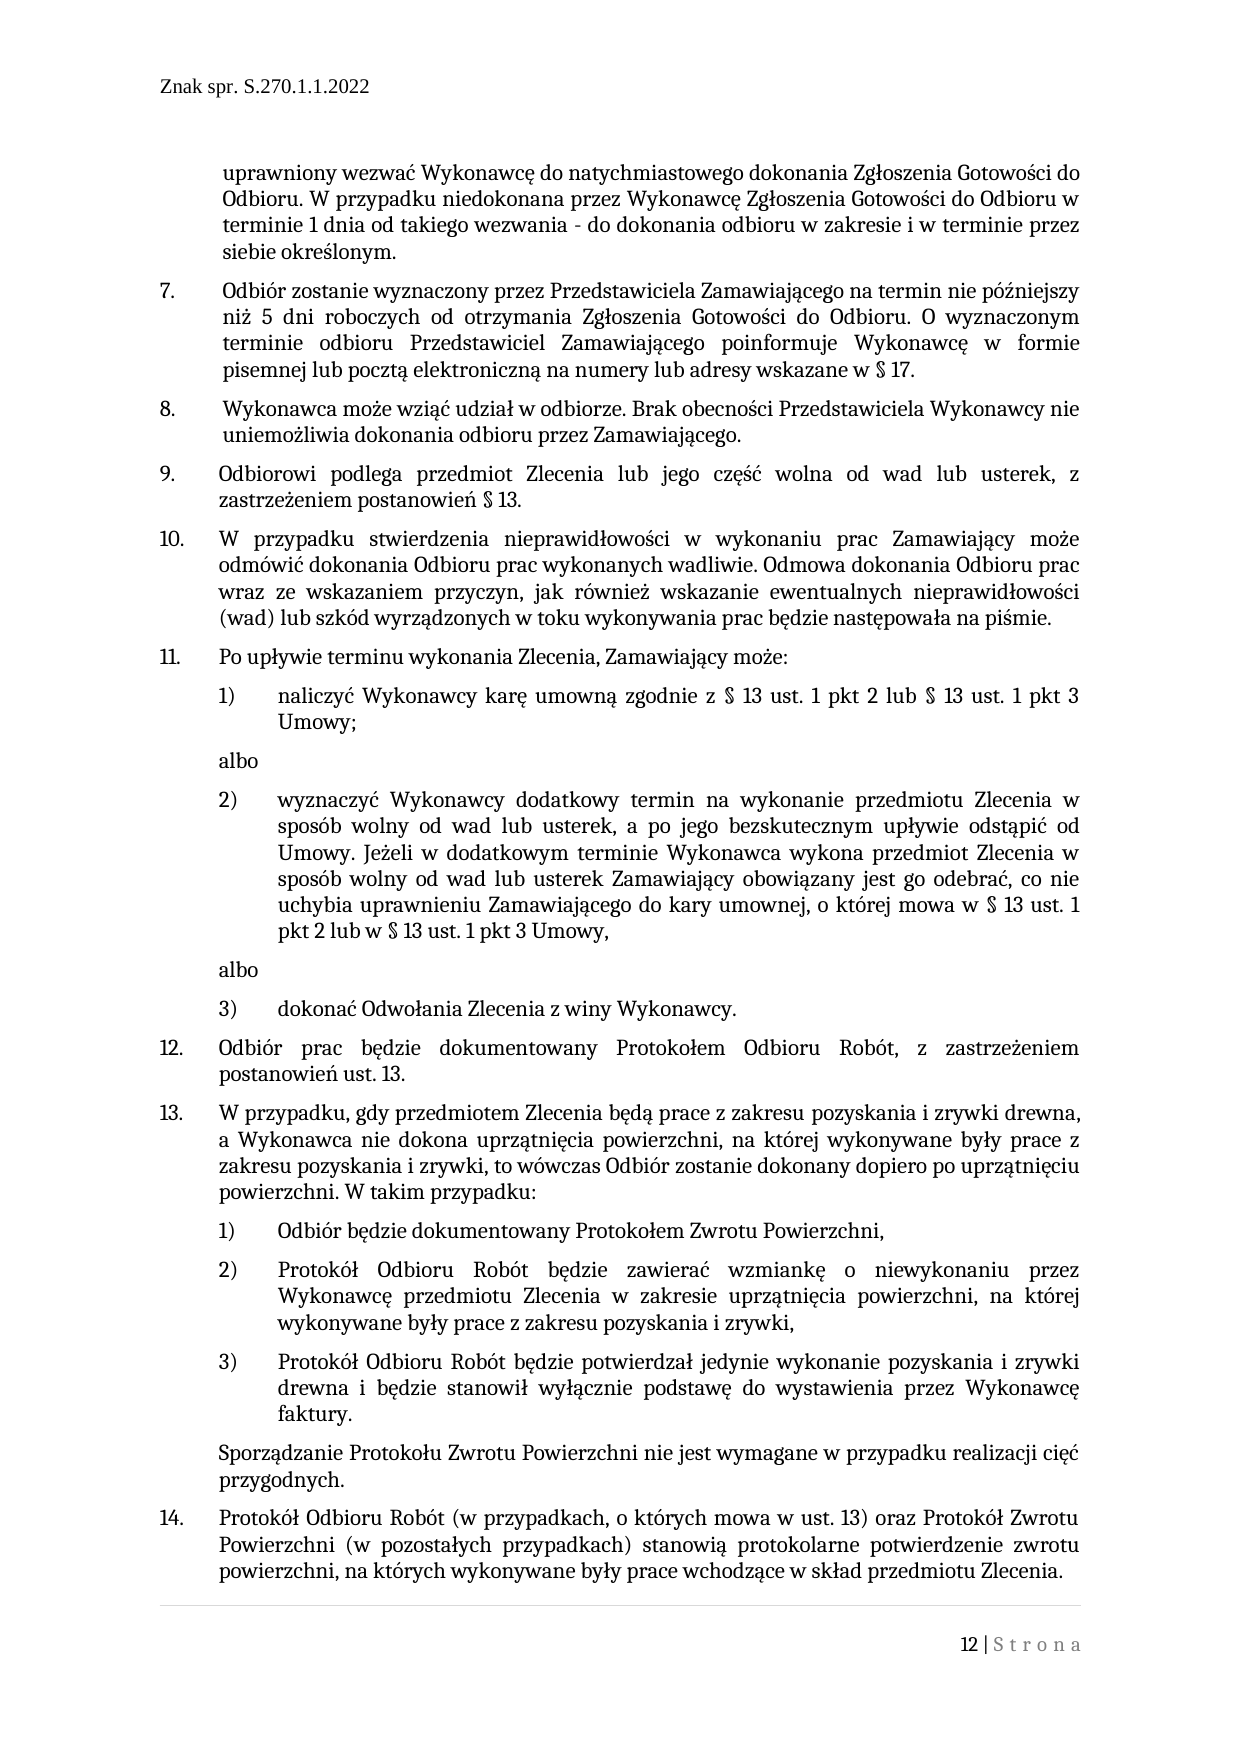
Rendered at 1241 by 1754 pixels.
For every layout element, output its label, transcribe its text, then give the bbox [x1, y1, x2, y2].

text albo [218, 957, 1081, 983]
list Po upływie terminu wykonania Zlecenia, Zamawiający może: [159, 644, 1081, 670]
list Odbiór będzie dokumentowany Protokołem Zwrotu Powierzchni, [218, 1218, 1081, 1244]
list W przypadku stwierdzenia nieprawidłowości w wykonaniu prac Zamawiający może odmówić dokonania Odbioru prac wykonanych wadliwie. Odmowa dokonania Odbioru prac wraz ze wskazaniem przyczyn, jak również wskazanie ewentualnych nieprawidłowości (wad) lub szkód wyrządzonych w toku wykonywania prac będzie następowała na piśmie. [159, 526, 1081, 631]
text albo [218, 748, 1081, 774]
list Odbiorowi podlega przedmiot Zlecenia lub jego część wolna od wad lub usterek, z zastrzeżeniem postanowień § 13. [159, 461, 1081, 513]
list dokonać Odwołania Zlecenia z winy Wykonawcy. [218, 996, 1081, 1022]
list naliczyć Wykonawcy karę umowną zgodnie z § 13 ust. 1 pkt 2 lub § 13 ust. 1 pkt 3 Umowy; [218, 682, 1081, 735]
list Protokół Odbioru Robót będzie potwierdzał jedynie wykonanie pozyskania i zrywki drewna i będzie stanowił wyłącznie podstawę do wystawienia przez Wykonawcę faktury. [218, 1348, 1081, 1427]
list Odbiór prac będzie dokumentowany Protokołem Odbioru Robót, z zastrzeżeniem postanowień ust. 13. [159, 1035, 1081, 1088]
list W przypadku, gdy przedmiotem Zlecenia będą prace z zakresu pozyskania i zrywki drewna, a Wykonawca nie dokona uprzątnięcia powierzchni, na której wykonywane były prace z zakresu pozyskania i zrywki, to wówczas Odbiór zostanie dokonany dopiero po uprzątnięciu powierzchni. W takim przypadku: [159, 1100, 1081, 1206]
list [159, 159, 1081, 265]
list Wykonawca może wziąć udział w odbiorze. Brak obecności Przedstawiciela Wykonawcy nie uniemożliwia dokonania odbioru przez Zamawiającego. [159, 395, 1081, 448]
list Protokół Odbioru Robót będzie zawierać wzmiankę o niewykonaniu przez Wykonawcę przedmiotu Zlecenia w zakresie uprzątnięcia powierzchni, na której wykonywane były prace z zakresu pozyskania i zrywki, [218, 1257, 1081, 1336]
list Odbiór zostanie wyznaczony przez Przedstawiciela Zamawiającego na termin nie późniejszy niż 5 dni roboczych od otrzymania Zgłoszenia Gotowości do Odbioru. O wyznaczonym terminie odbioru Przedstawiciel Zamawiającego poinformuje Wykonawcę w formie pisemnej lub pocztą elektroniczną na numery lub adresy wskazane w § 17. [159, 277, 1081, 383]
list Protokół Odbioru Robót (w przypadkach, o których mowa w ust. 13) oraz Protokół Zwrotu Powierzchni (w pozostałych przypadkach) stanowią protokolarne potwierdzenie zwrotu powierzchni, na których wykonywane były prace wchodzące w skład przedmiotu Zlecenia. [159, 1505, 1081, 1584]
list wyznaczyć Wykonawcy dodatkowy termin na wykonanie przedmiotu Zlecenia w sposób wolny od wad lub usterek, a po jego bezskutecznym upływie odstąpić od Umowy. Jeżeli w dodatkowym terminie Wykonawca wykona przedmiot Zlecenia w sposób wolny od wad lub usterek Zamawiający obowiązany jest go odebrać, co nie uchybia uprawnieniu Zamawiającego do kary umownej, o której mowa w § 13 ust. 1 pkt 2 lub w § 13 ust. 1 pkt 3 Umowy, [218, 787, 1081, 945]
text Sporządzanie Protokołu Zwrotu Powierzchni nie jest wymagane w przypadku realizacji cięć przygodnych. [218, 1440, 1081, 1493]
